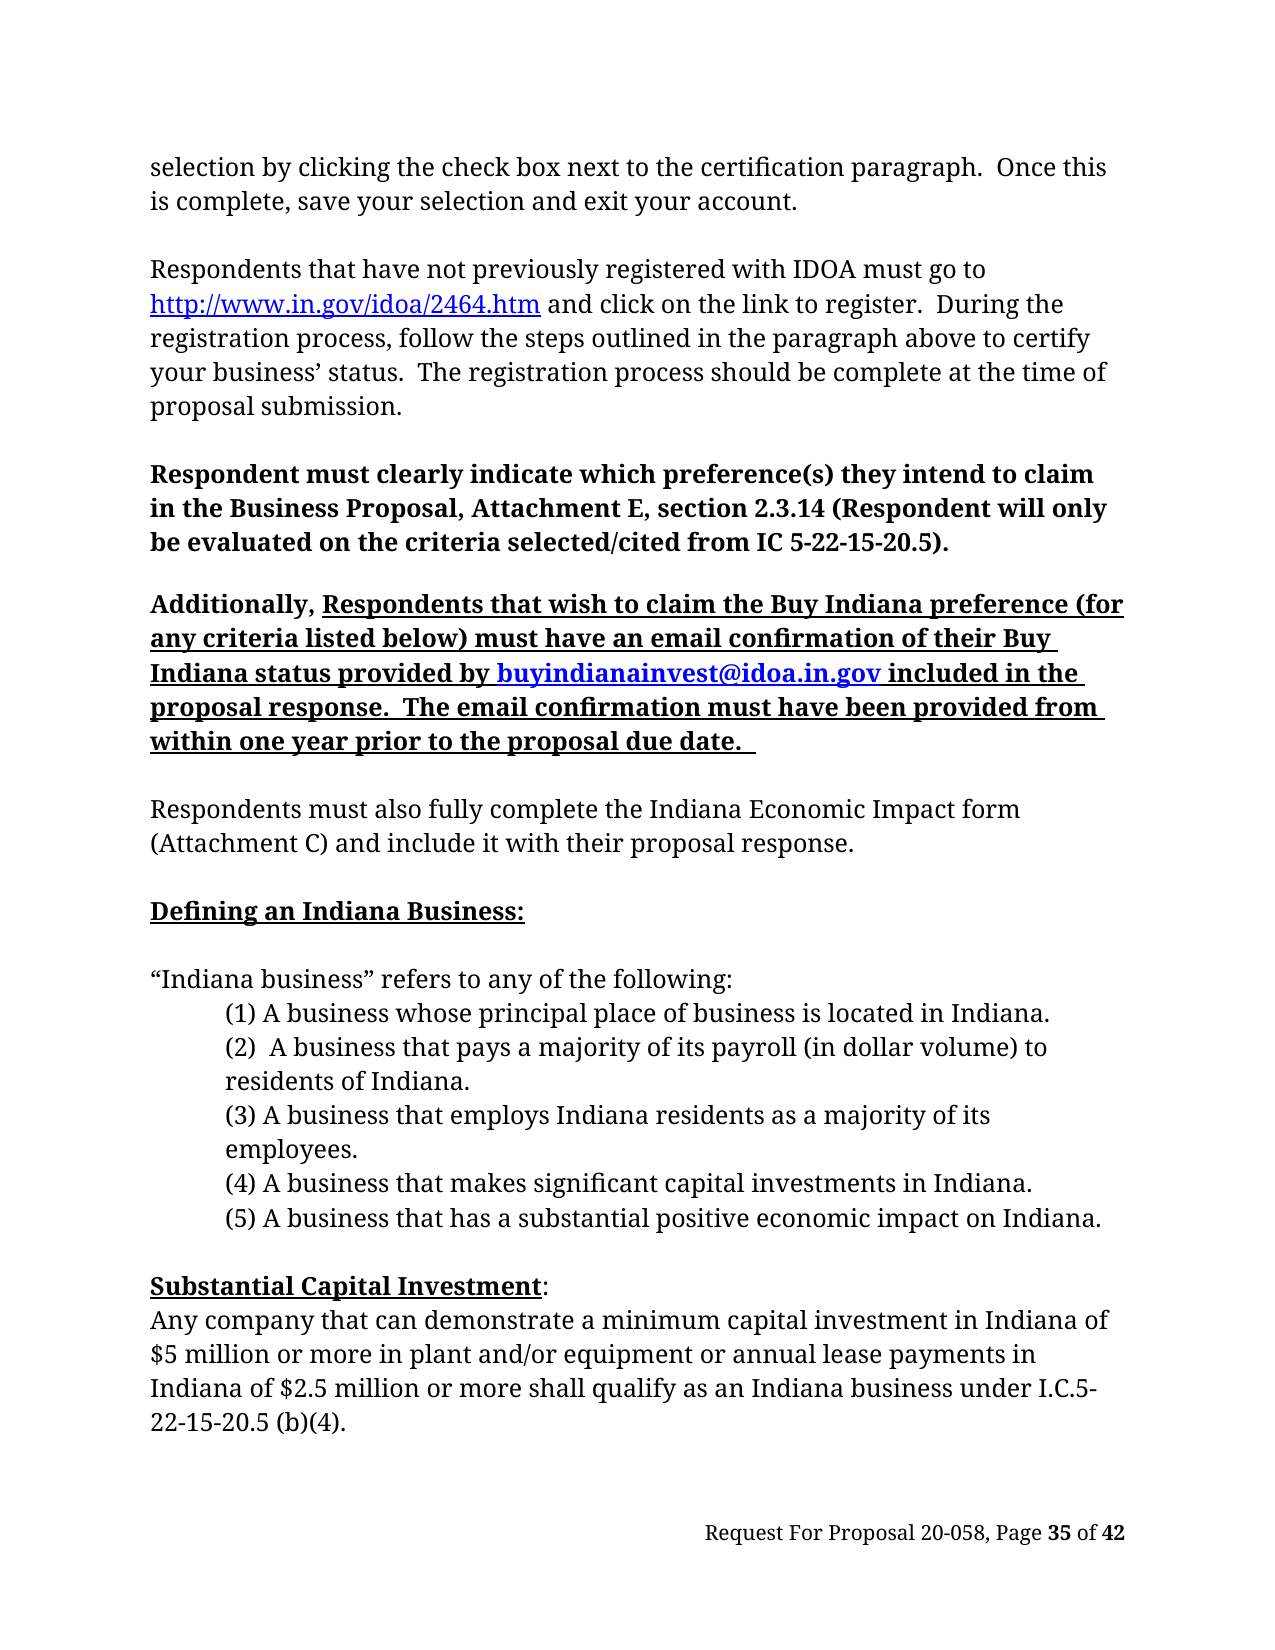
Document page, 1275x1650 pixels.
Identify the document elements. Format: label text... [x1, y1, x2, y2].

text (2) A business that pays a majority of its payroll (in dollar volume) to residents of Indiana. (3) A business that employs Indiana residents as a majority of its employees. [225, 1030, 1125, 1166]
text Respondents must also fully complete the Indiana Economic Impact form (Attachment C) and include it with their proposal response. [150, 791, 1125, 859]
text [150, 150, 1125, 218]
text “Indiana business” refers to any of the following: [150, 962, 1125, 996]
text Additionally, Respondents that wish to claim the Buy Indiana preference (for any criteria listed below) must have an email confirmation of their Buy Indiana status provided by buyindianainvest@idoa.in.gov included in the proposal response. The email confirmation must have been provided from within one year prior to the proposal due date. [150, 587, 1125, 757]
text Substantial Capital Investment: [150, 1268, 1125, 1302]
text Respondents that have not previously registered with IDOA must go to http://www.in.gov/idoa/2464.htm and click on the link to register. During the registration process, follow the steps outlined in the paragraph above to certify your business’ status. The registration process should be complete at the time of proposal submission. [150, 252, 1125, 422]
text (4) A business that makes significant capital investments in Indiana. (5) A business that has a substantial positive economic impact on Indiana. [225, 1166, 1125, 1234]
text Any company that can demonstrate a minimum capital investment in Indiana of $5 million or more in plant and/or equipment or annual lease payments in Indiana of $2.5 million or more shall qualify as an Indiana business under I.C.5-22-15-20.5 (b)(4). [150, 1302, 1125, 1439]
text Defining an Indiana Business: [150, 894, 1125, 928]
text Respondent must clearly indicate which preference(s) they intend to claim in the Business Proposal, Attachment E, section 2.3.14 (Respondent will only be evaluated on the criteria selected/cited from IC 5-22-15-20.5). [150, 457, 1125, 559]
list A business whose principal place of business is located in Indiana. [225, 996, 1125, 1030]
